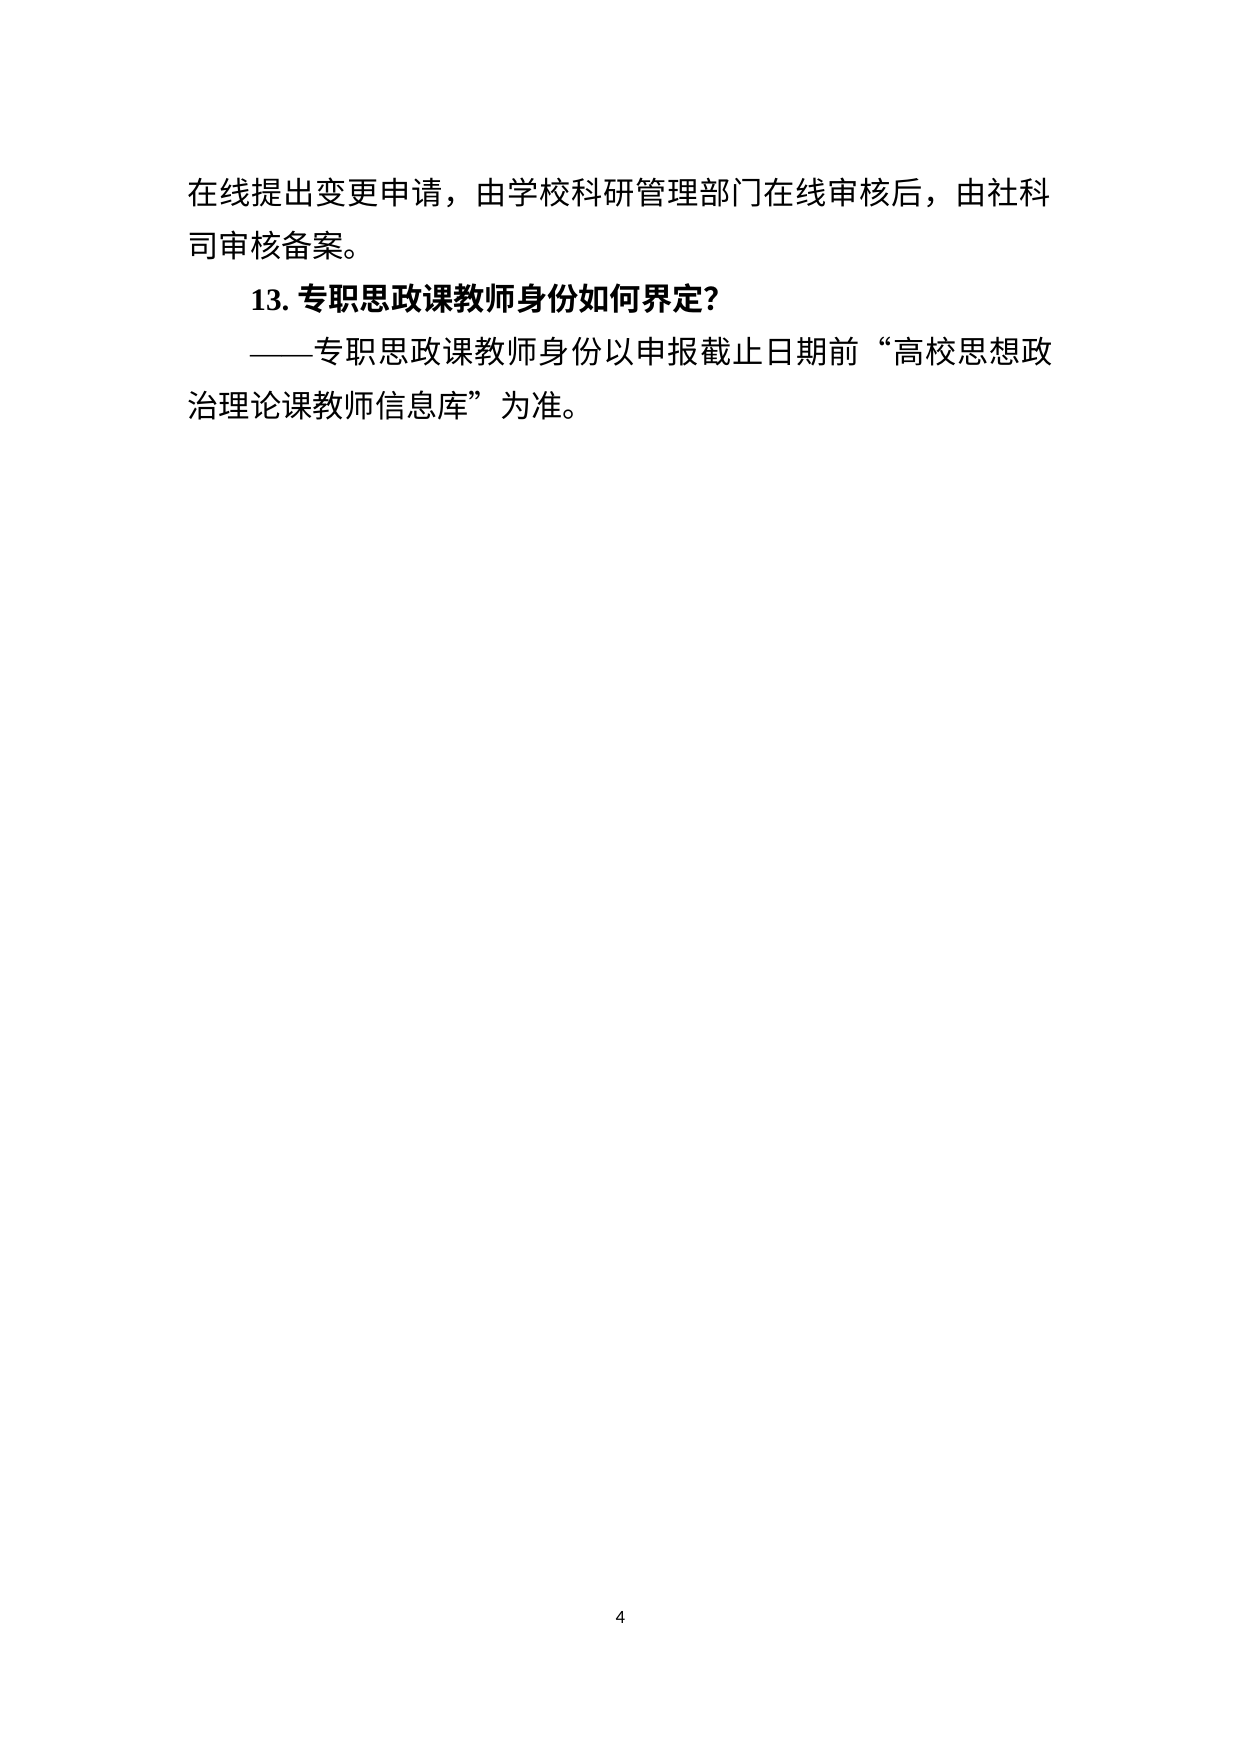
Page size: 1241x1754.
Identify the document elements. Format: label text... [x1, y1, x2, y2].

text ——专职思政课教师身份以申报截止日期前“高校思想政治理论课教师信息库”为准。 [187, 321, 1053, 428]
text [187, 162, 1053, 268]
text 13. 专职思政课教师身份如何界定？ [187, 268, 1053, 321]
